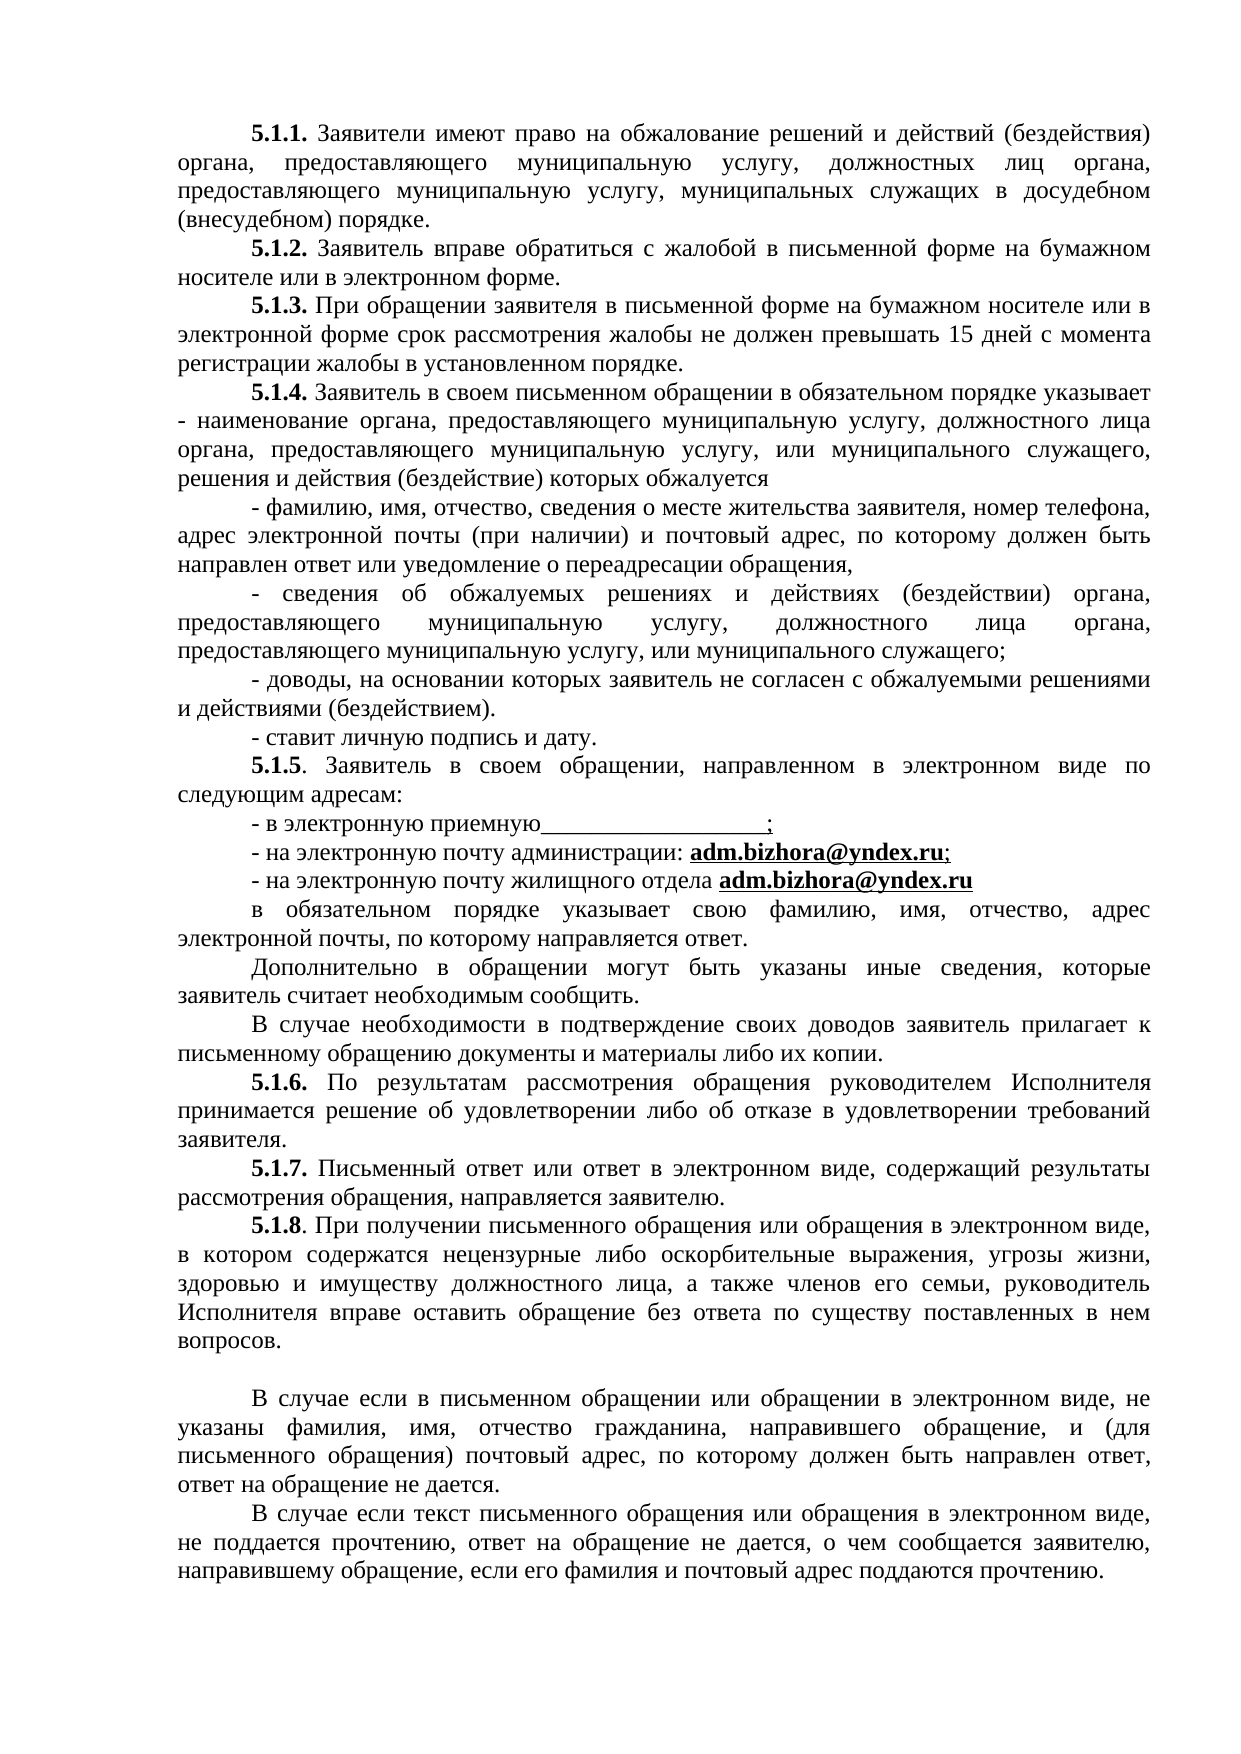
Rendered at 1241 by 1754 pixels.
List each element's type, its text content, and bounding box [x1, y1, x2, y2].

text 5.1.5. Заявитель в своем обращении, направленном в электронном виде по следующим адресам: [177, 751, 1152, 808]
text - в электронную приемную__________________; [177, 808, 1152, 837]
text 5.1.1. Заявители имеют право на обжалование решений и действий (бездействия) органа, предоставляющего муниципальную услугу, должностных лиц органа, предоставляющего муниципальную услугу, муниципальных служащих в досудебном (внесудебном) порядке. [177, 118, 1152, 233]
text - доводы, на основании которых заявитель не согласен с обжалуемыми решениями и действиями (бездействием). [177, 664, 1152, 722]
text В случае если в письменном обращении или обращении в электронном виде, не указаны фамилия, имя, отчество гражданина, направившего обращение, и (для письменного обращения) почтовый адрес, по которому должен быть направлен ответ, ответ на обращение не дается. [177, 1383, 1152, 1498]
text 5.1.6. По результатам рассмотрения обращения руководителем Исполнителя принимается решение об удовлетворении либо об отказе в удовлетворении требований заявителя. [177, 1067, 1152, 1153]
text В случае необходимости в подтверждение своих доводов заявитель прилагает к письменному обращению документы и материалы либо их копии. [177, 1009, 1152, 1067]
text в обязательном порядке указывает свою фамилию, имя, отчество, адрес электронной почты, по которому направляется ответ. [177, 894, 1152, 952]
text 5.1.8. При получении письменного обращения или обращения в электронном виде, в котором содержатся нецензурные либо оскорбительные выражения, угрозы жизни, здоровью и имуществу должностного лица, а также членов его семьи, руководитель Исполнителя вправе оставить обращение без ответа по существу поставленных в нем вопросов. [177, 1211, 1152, 1354]
text - на электронную почту администрации: adm.bizhora@yndex.ru; [177, 837, 1152, 866]
text - ставит личную подпись и дату. [177, 722, 1152, 751]
text Дополнительно в обращении могут быть указаны иные сведения, которые заявитель считает необходимым сообщить. [177, 952, 1152, 1009]
text 5.1.2. Заявитель вправе обратиться с жалобой в письменной форме на бумажном носителе или в электронном форме. [177, 233, 1152, 291]
text 5.1.4. Заявитель в своем письменном обращении в обязательном порядке указывает - наименование органа, предоставляющего муниципальную услугу, должностного лица органа, предоставляющего муниципальную услугу, или муниципального служащего, решения и действия (бездействие) которых обжалуется [177, 377, 1152, 492]
text 5.1.7. Письменный ответ или ответ в электронном виде, содержащий результаты рассмотрения обращения, направляется заявителю. [177, 1153, 1152, 1211]
text В случае если текст письменного обращения или обращения в электронном виде, не поддается прочтению, ответ на обращение не дается, о чем сообщается заявителю, направившему обращение, если его фамилия и почтовый адрес поддаются прочтению. [177, 1498, 1152, 1584]
text - на электронную почту жилищного отдела adm.bizhora@yndex.ru [177, 866, 1152, 894]
text - фамилию, имя, отчество, сведения о месте жительства заявителя, номер телефона, адрес электронной почты (при наличии) и почтовый адрес, по которому должен быть направлен ответ или уведомление о переадресации обращения, [177, 492, 1152, 578]
text 5.1.3. При обращении заявителя в письменной форме на бумажном носителе или в электронной форме срок рассмотрения жалобы не должен превышать 15 дней с момента регистрации жалобы в установленном порядке. [177, 291, 1152, 377]
text - сведения об обжалуемых решениях и действиях (бездействии) органа, предоставляющего муниципальную услугу, должностного лица органа, предоставляющего муниципальную услугу, или муниципального служащего; [177, 578, 1152, 664]
